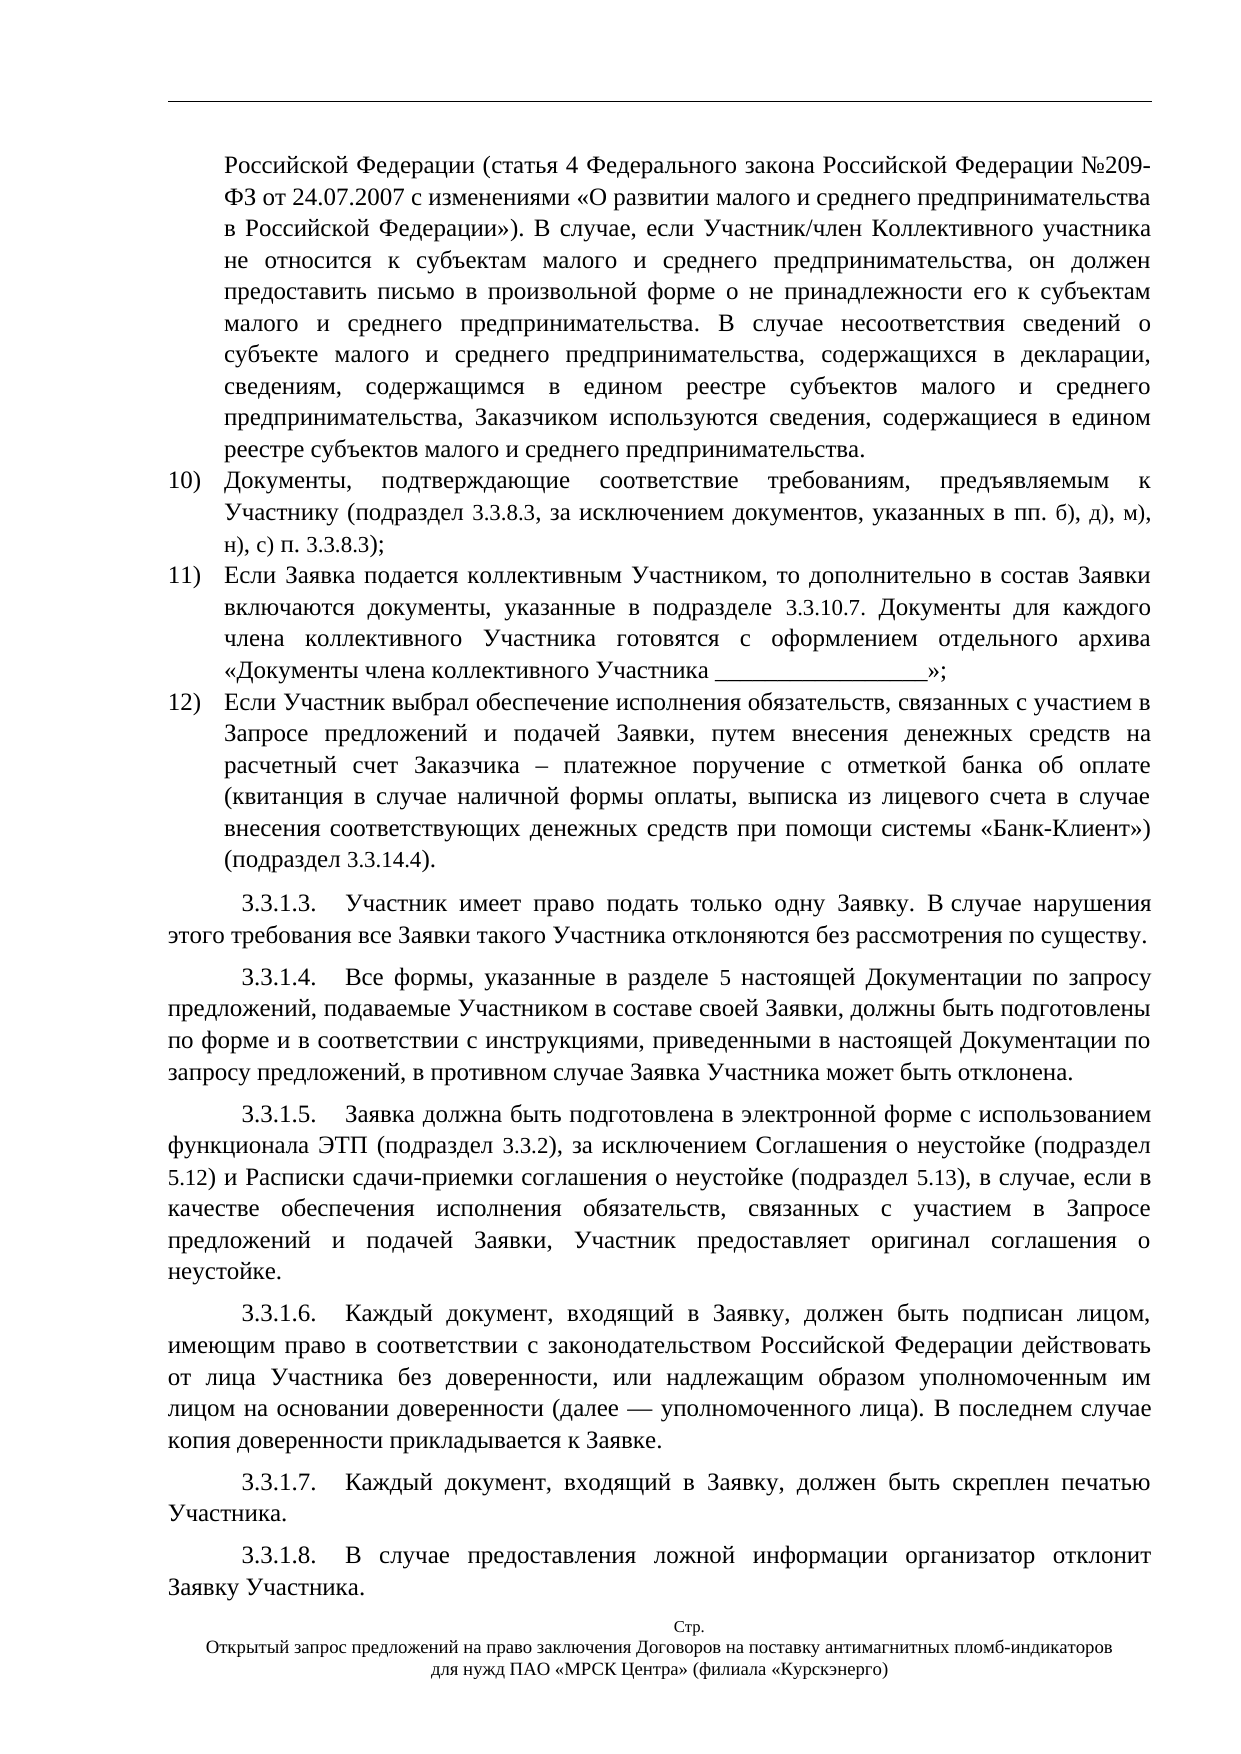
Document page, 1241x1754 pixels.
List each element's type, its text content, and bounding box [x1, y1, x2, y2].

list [168, 150, 1152, 463]
list Каждый документ, входящий в Заявку, должен быть скреплен печатью Участника. [168, 1467, 1152, 1527]
list Все формы, указанные в разделе 5 настоящей Документации по запросу предложений, подаваемые Участником в составе своей Заявки, должны быть подготовлены по форме и в соответствии с инструкциями, приведенными в настоящей Документации по запросу предложений, в противном случае Заявка Участника может быть отклонена. [168, 962, 1152, 1085]
list В случае предоставления ложной информации организатор отклонит Заявку Участника. [168, 1540, 1152, 1601]
list Участник имеет право подать только одну Заявку. В случае нарушения этого требования все Заявки такого Участника отклоняются без рассмотрения по существу. [168, 888, 1152, 949]
list Документы, подтверждающие соответствие требованиям, предъявляемым к Участнику (подраздел 3.3.8.3, за исключением документов, указанных в пп. б), д), м), н), с) п. 3.3.8.3); [168, 466, 1152, 557]
list Каждый документ, входящий в Заявку, должен быть подписан лицом, имеющим право в соответствии с законодательством Российской Федерации действовать от лица Участника без доверенности, или надлежащим образом уполномоченным им лицом на основании доверенности (далее — уполномоченного лица). В последнем случае копия доверенности прикладывается к Заявке. [168, 1298, 1152, 1453]
list Если Участник выбрал обеспечение исполнения обязательств, связанных с участием в Запросе предложений и подачей Заявки, путем внесения денежных средств на расчетный счет Заказчика – платежное поручение с отметкой банка об оплате (квитанция в случае наличной формы оплаты, выписка из лицевого счета в случае внесения соответствующих денежных средств при помощи системы «Банк-Клиент») (подраздел 3.3.14.4). [168, 687, 1152, 873]
list Заявка должна быть подготовлена в электронной форме с использованием функционала ЭТП (подраздел 3.3.2), за исключением Соглашения о неустойке (подраздел 5.12) и Расписки сдачи-приемки соглашения о неустойке (подраздел 5.13), в случае, если в качестве обеспечения исполнения обязательств, связанных с участием в Запросе предложений и подачей Заявки, Участник предоставляет оригинал соглашения о неустойке. [168, 1099, 1152, 1285]
list Если Заявка подается коллективным Участником, то дополнительно в состав Заявки включаются документы, указанные в подразделе 3.3.10.7. Документы для каждого члена коллективного Участника готовятся с оформлением отдельного архива «Документы члена коллективного Участника _________________»; [168, 560, 1152, 684]
